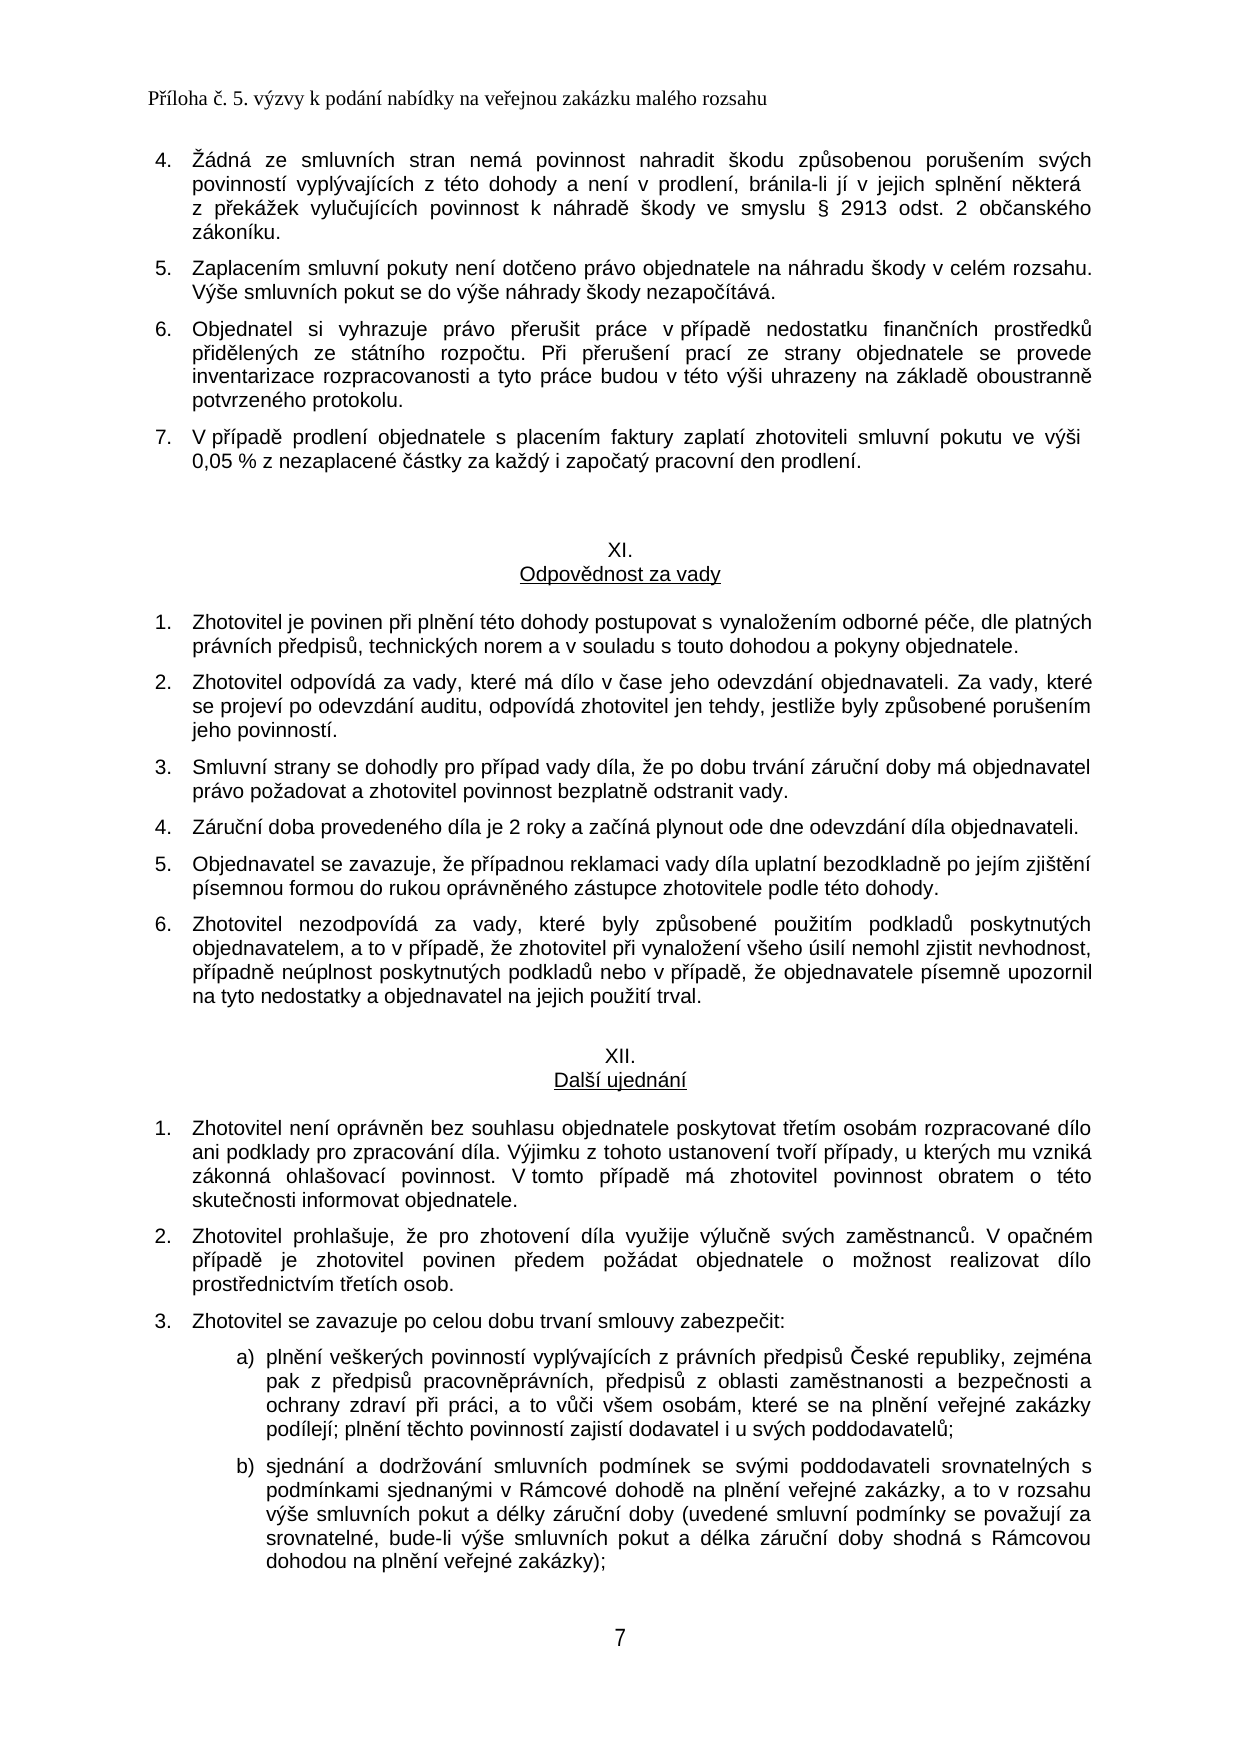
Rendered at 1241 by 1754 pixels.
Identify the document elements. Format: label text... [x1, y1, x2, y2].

list Zhotovitel je povinen při plnění této dohody postupovat s vynaložením odborné péče, dle platných právních předpisů, technických norem a v souladu s touto dohodou a pokyny objednatele. [154, 610, 1093, 658]
list Zaplacením smluvní pokuty není dotčeno právo objednatele na náhradu škody v celém rozsahu. Výše smluvních pokut se do výše náhrady škody nezapočítává. [155, 256, 1093, 304]
list plnění veškerých povinností vyplývajících z právních předpisů České republiky, zejména pak z předpisů pracovněprávních, předpisů z oblasti zaměstnanosti a bezpečnosti a ochrany zdraví při práci, a to vůči všem osobám, které se na plnění veřejné zakázky podílejí; plnění těchto povinností zajistí dodavatel i u svých poddodavatelů; [236, 1345, 1093, 1441]
list Zhotovitel není oprávněn bez souhlasu objednatele poskytovat třetím osobám rozpracované dílo ani podklady pro zpracování díla. Výjimku z tohoto ustanovení tvoří případy, u kterých mu vzniká zákonná ohlašovací povinnost. V tomto případě má zhotovitel povinnost obratem o této skutečnosti informovat objednatele. [154, 1116, 1093, 1212]
list Objednavatel se zavazuje, že případnou reklamaci vady díla uplatní bezodkladně po jejím zjištění písemnou formou do rukou oprávněného zástupce zhotovitele podle této dohody. [154, 851, 1093, 899]
text XII. [148, 1044, 1093, 1068]
text Další ujednání [148, 1068, 1093, 1092]
list Zhotovitel nezodpovídá za vady, které byly způsobené použitím podkladů poskytnutých objednavatelem, a to v případě, že zhotovitel při vynaložení všeho úsilí nemohl zjistit nevhodnost, případně neúplnost poskytnutých podkladů nebo v případě, že objednavatele písemně upozornil na tyto nedostatky a objednavatel na jejich použití trval. [154, 912, 1093, 1008]
list Zhotovitel se zavazuje po celou dobu trvaní smlouvy zabezpečit: [154, 1309, 1093, 1333]
list V případě prodlení objednatele s placením faktury zaplatí zhotoviteli smluvní pokutu ve výši 0,05 % z nezaplacené částky za každý i započatý pracovní den prodlení. [155, 425, 1093, 473]
list Zhotovitel prohlašuje, že pro zhotovení díla využije výlučně svých zaměstnanců. V opačném případě je zhotovitel povinen předem požádat objednatele o možnost realizovat dílo prostřednictvím třetích osob. [154, 1224, 1093, 1296]
list Smluvní strany se dohodly pro případ vady díla, že po dobu trvání záruční doby má objednavatel právo požadovat a zhotovitel povinnost bezplatně odstranit vady. [154, 754, 1093, 802]
list Žádná ze smluvních stran nemá povinnost nahradit škodu způsobenou porušením svých povinností vyplývajících z této dohody a není v prodlení, bránila-li jí v jejich splnění některá z překážek vylučujících povinnost k náhradě škody ve smyslu § 2913 odst. 2 občanského zákoníku. [155, 148, 1093, 243]
text Odpovědnost za vady [148, 562, 1093, 586]
list sjednání a dodržování smluvních podmínek se svými poddodavateli srovnatelných s podmínkami sjednanými v Rámcové dohodě na plnění veřejné zakázky, a to v rozsahu výše smluvních pokut a délky záruční doby (uvedené smluvní podmínky se považují za srovnatelné, bude-li výše smluvních pokut a délka záruční doby shodná s Rámcovou dohodou na plnění veřejné zakázky); [236, 1453, 1093, 1573]
list Zhotovitel odpovídá za vady, které má dílo v čase jeho odevzdání objednavateli. Za vady, které se projeví po odevzdání auditu, odpovídá zhotovitel jen tehdy, jestliže byly způsobené porušením jeho povinností. [154, 670, 1093, 742]
text XI. [148, 538, 1093, 562]
list Objednatel si vyhrazuje právo přerušit práce v případě nedostatku finančních prostředků přidělených ze státního rozpočtu. Při přerušení prací ze strany objednatele se provede inventarizace rozpracovanosti a tyto práce budou v této výši uhrazeny na základě oboustranně potvrzeného protokolu. [155, 316, 1093, 412]
list Záruční doba provedeného díla je 2 roky a začíná plynout ode dne odevzdání díla objednavateli. [154, 815, 1093, 839]
